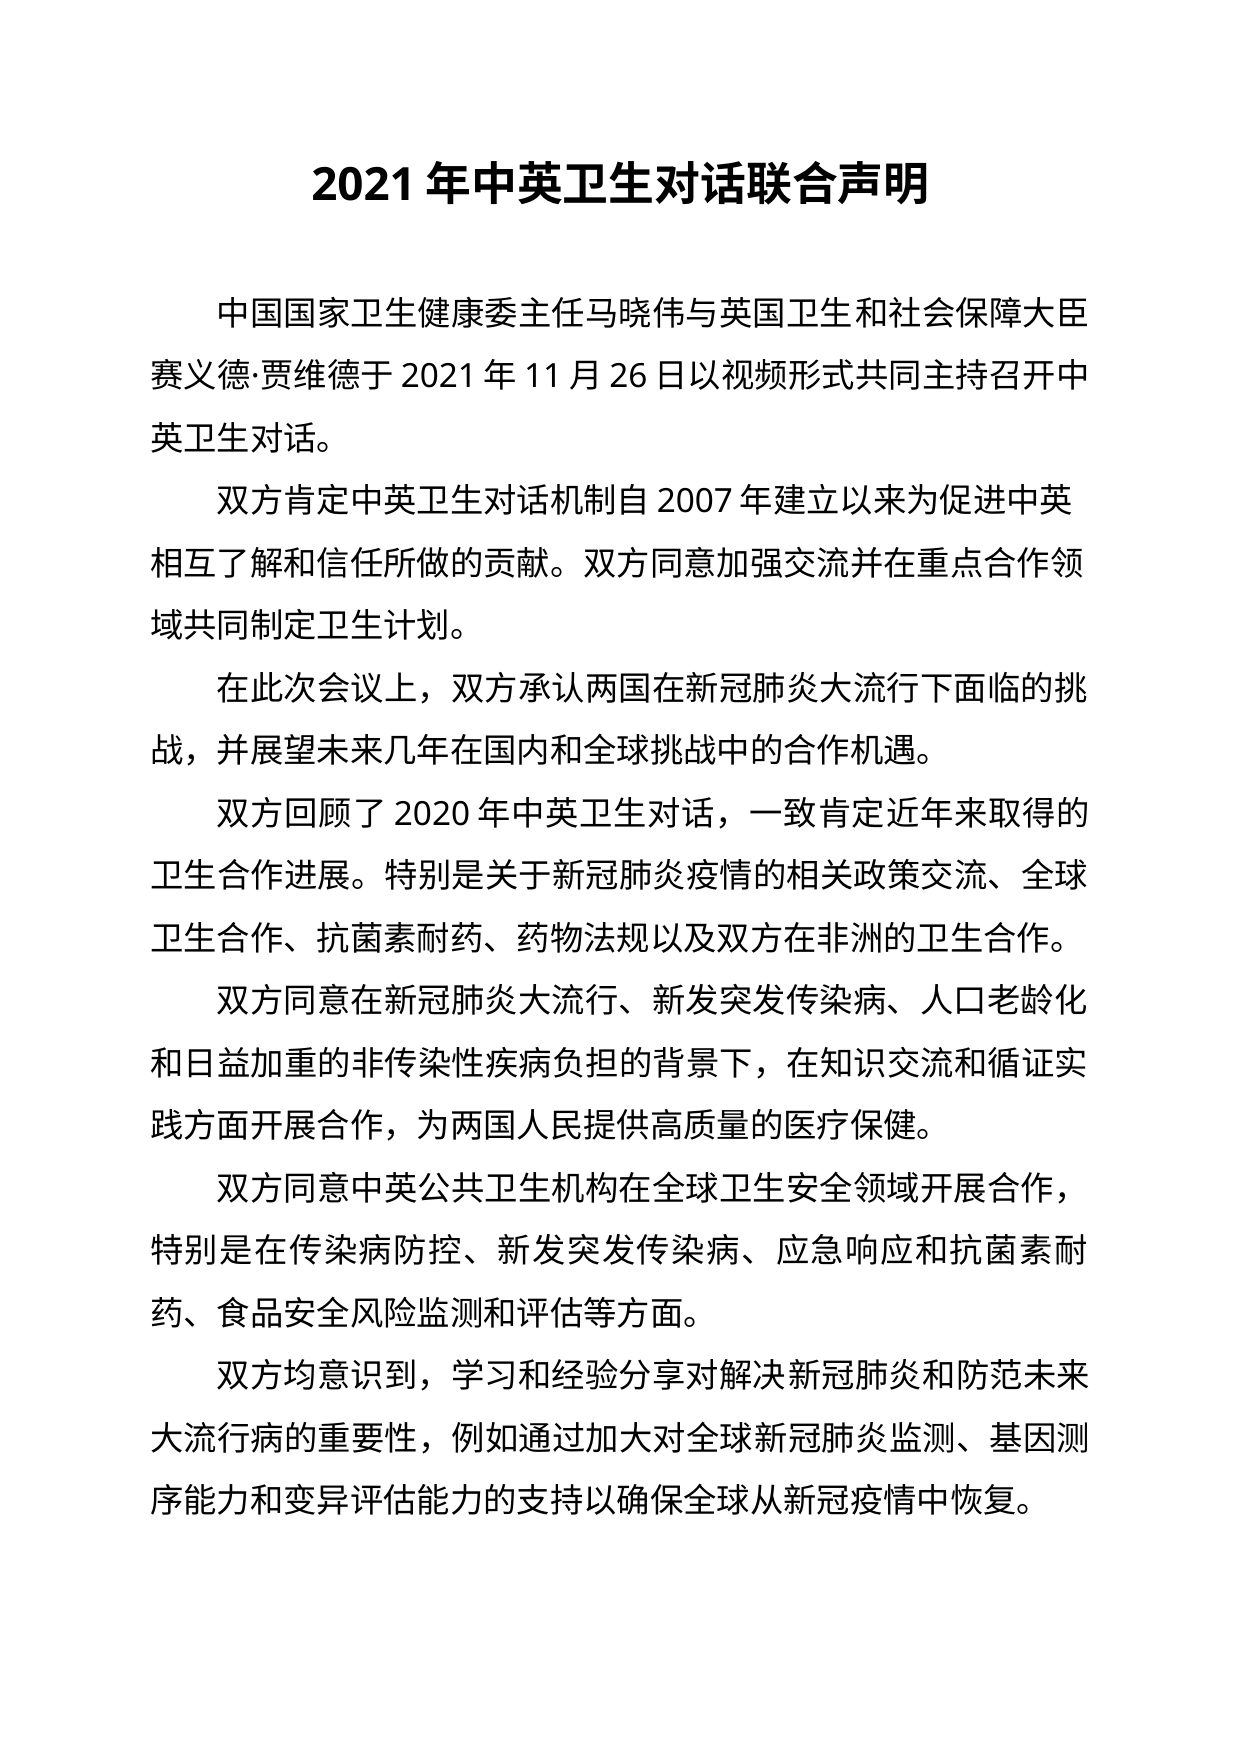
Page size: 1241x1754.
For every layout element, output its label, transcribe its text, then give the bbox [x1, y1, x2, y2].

text 2021年中英卫生对话联合声明 [150, 150, 1090, 212]
text 双方同意中英公共卫生机构在全球卫生安全领域开展合作，特别是在传染病防控、新发突发传染病、应急响应和抗菌素耐药、食品安全风险监测和评估等方面。 [150, 1150, 1090, 1337]
text 双方肯定中英卫生对话机制自2007年建立以来为促进中英相互了解和信任所做的贡献。双方同意加强交流并在重点合作领域共同制定卫生计划。 [150, 462, 1090, 650]
text 双方回顾了2020年中英卫生对话，一致肯定近年来取得的卫生合作进展。特别是关于新冠肺炎疫情的相关政策交流、全球卫生合作、抗菌素耐药、药物法规以及双方在非洲的卫生合作。 [150, 775, 1090, 962]
text 双方均意识到，学习和经验分享对解决新冠肺炎和防范未来大流行病的重要性，例如通过加大对全球新冠肺炎监测、基因测序能力和变异评估能力的支持以确保全球从新冠疫情中恢复。 [150, 1337, 1090, 1525]
text 中国国家卫生健康委主任马晓伟与英国卫生和社会保障大臣赛义德·贾维德于2021年11月26日以视频形式共同主持召开中英卫生对话。 [150, 275, 1090, 462]
text 双方同意在新冠肺炎大流行、新发突发传染病、人口老龄化和日益加重的非传染性疾病负担的背景下，在知识交流和循证实践方面开展合作，为两国人民提供高质量的医疗保健。 [150, 962, 1090, 1150]
text 在此次会议上，双方承认两国在新冠肺炎大流行下面临的挑战，并展望未来几年在国内和全球挑战中的合作机遇。 [150, 650, 1090, 775]
